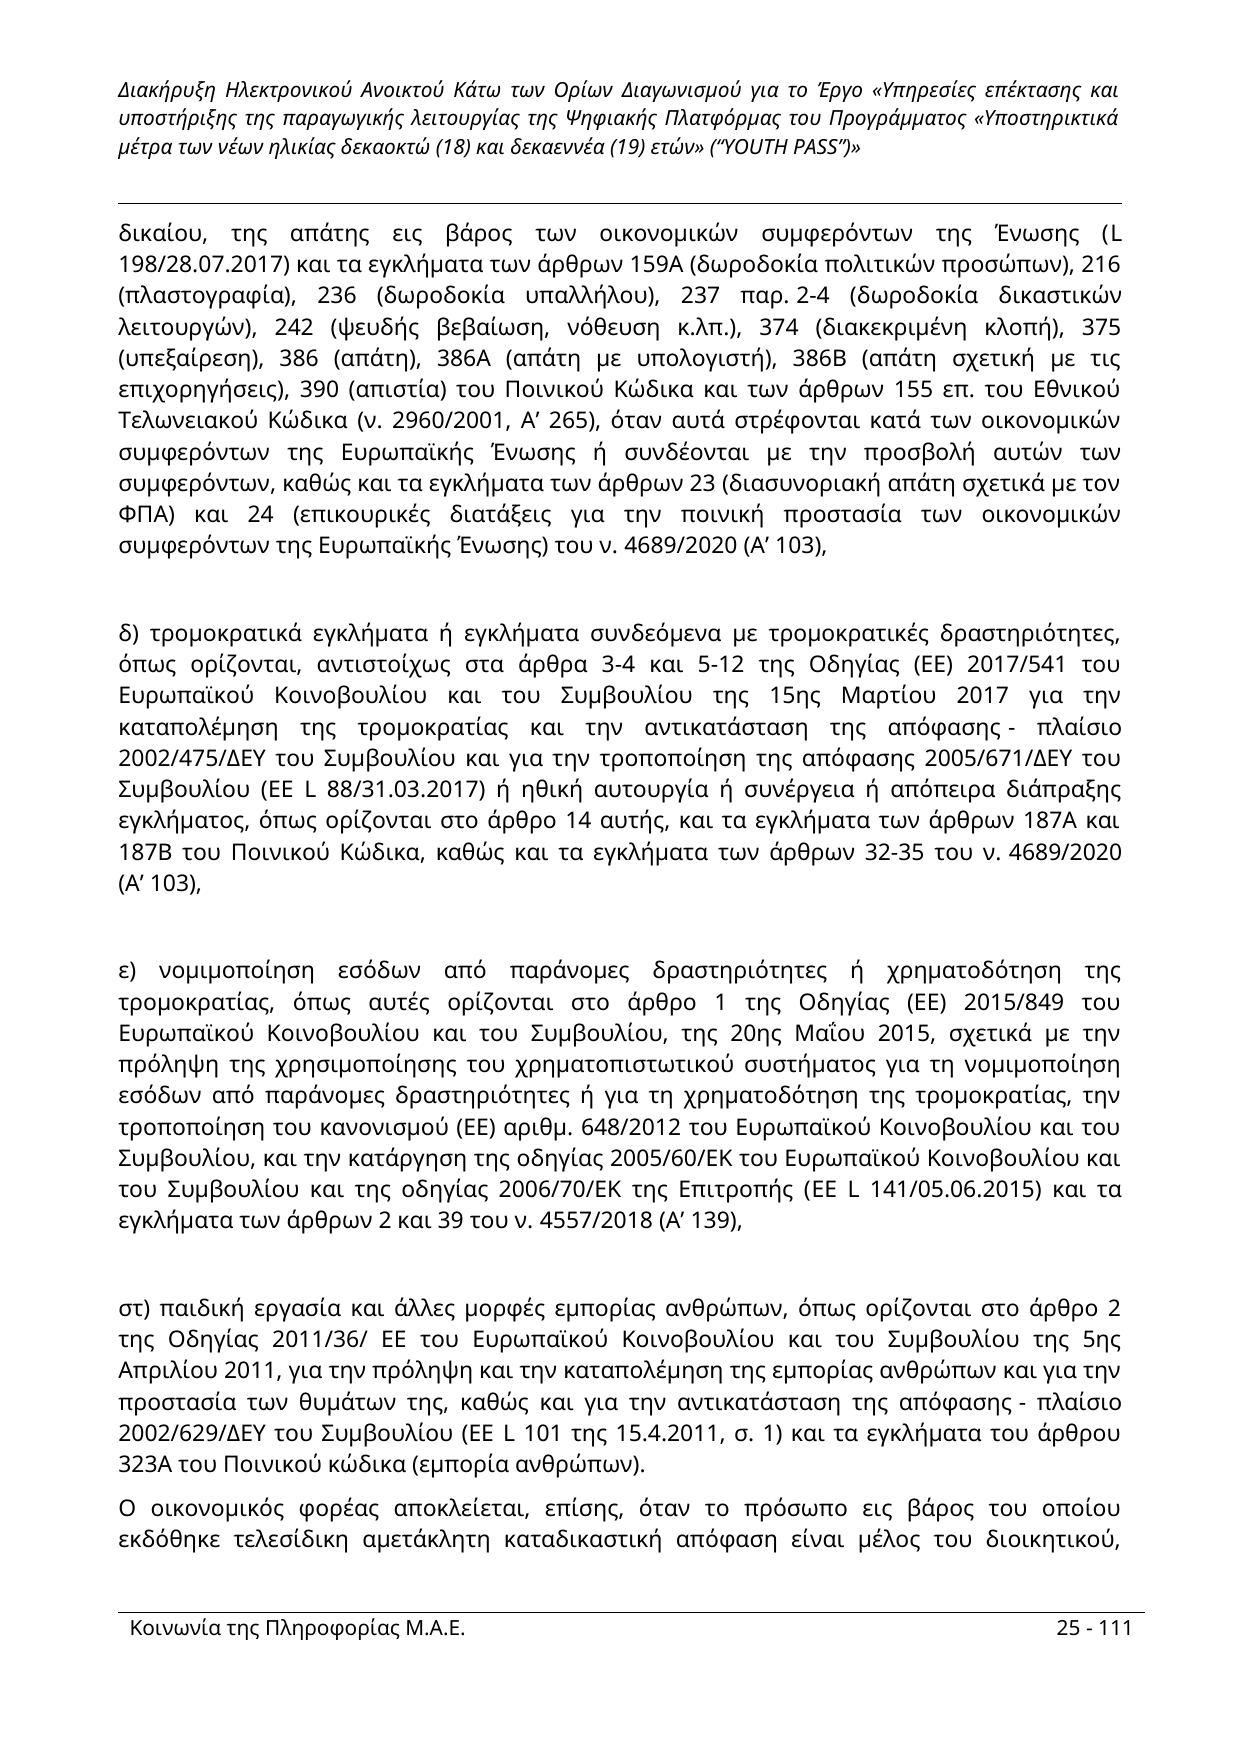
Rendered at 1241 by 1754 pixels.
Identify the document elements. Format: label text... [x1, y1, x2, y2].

text δ) τρομοκρατικά εγκλήματα ή εγκλήματα συνδεόμενα με τρομοκρατικές δραστηριότητες, όπως ορίζονται, αντιστοίχως στα άρθρα 3-4 και 5-12 της Οδηγίας (ΕΕ) 2017/541 του Ευρωπαϊκού Κοινοβουλίου και του Συμβουλίου της 15ης Μαρτίου 2017 για την καταπολέμηση της τρομοκρατίας και την αντικατάσταση της απόφασης - πλαίσιο 2002/475/ΔΕΥ του Συμβουλίου και για την τροποποίηση της απόφασης 2005/671/ΔΕΥ του Συμβουλίου (EE L 88/31.03.2017) ή ηθική αυτουργία ή συνέργεια ή απόπειρα διάπραξης εγκλήματος, όπως ορίζονται στο άρθρο 14 αυτής, και τα εγκλήματα των άρθρων 187Α και 187Β του Ποινικού Κώδικα, καθώς και τα εγκλήματα των άρθρων 32-35 του ν. 4689/2020 (Α’ 103), [118, 617, 1122, 898]
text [118, 1492, 1122, 1554]
text ε) νομιμοποίηση εσόδων από παράνομες δραστηριότητες ή χρηματοδότηση της τρομοκρατίας, όπως αυτές ορίζονται στο άρθρο 1 της Οδηγίας (ΕΕ) 2015/849 του Ευρωπαϊκού Κοινοβουλίου και του Συμβουλίου, της 20ης Μαΐου 2015, σχετικά με την πρόληψη της χρησιμοποίησης του χρηματοπιστωτικού συστήματος για τη νομιμοποίηση εσόδων από παράνομες δραστηριότητες ή για τη χρηματοδότηση της τρομοκρατίας, την τροποποίηση του κανονισμού (ΕΕ) αριθμ. 648/2012 του Ευρωπαϊκού Κοινοβουλίου και του Συμβουλίου, και την κατάργηση της οδηγίας 2005/60/ΕΚ του Ευρωπαϊκού Κοινοβουλίου και του Συμβουλίου και της οδηγίας 2006/70/ΕΚ της Επιτροπής (EE L 141/05.06.2015) και τα εγκλήματα των άρθρων 2 και 39 του ν. 4557/2018 (Α’ 139), [118, 954, 1122, 1236]
text στ) παιδική εργασία και άλλες μορφές εμπορίας ανθρώπων, όπως ορίζονται στο άρθρο 2 της Οδηγίας 2011/36/ ΕΕ του Ευρωπαϊκού Κοινοβουλίου και του Συμβουλίου της 5ης Απριλίου 2011, για την πρόληψη και την καταπολέμηση της εμπορίας ανθρώπων και για την προστασία των θυμάτων της, καθώς και για την αντικατάσταση της απόφασης - πλαίσιο 2002/629/ΔΕΥ του Συμβουλίου (ΕΕ L 101 της 15.4.2011, σ. 1) και τα εγκλήματα του άρθρου 323Α του Ποινικού κώδικα (εμπορία ανθρώπων). [118, 1292, 1122, 1479]
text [118, 217, 1122, 561]
